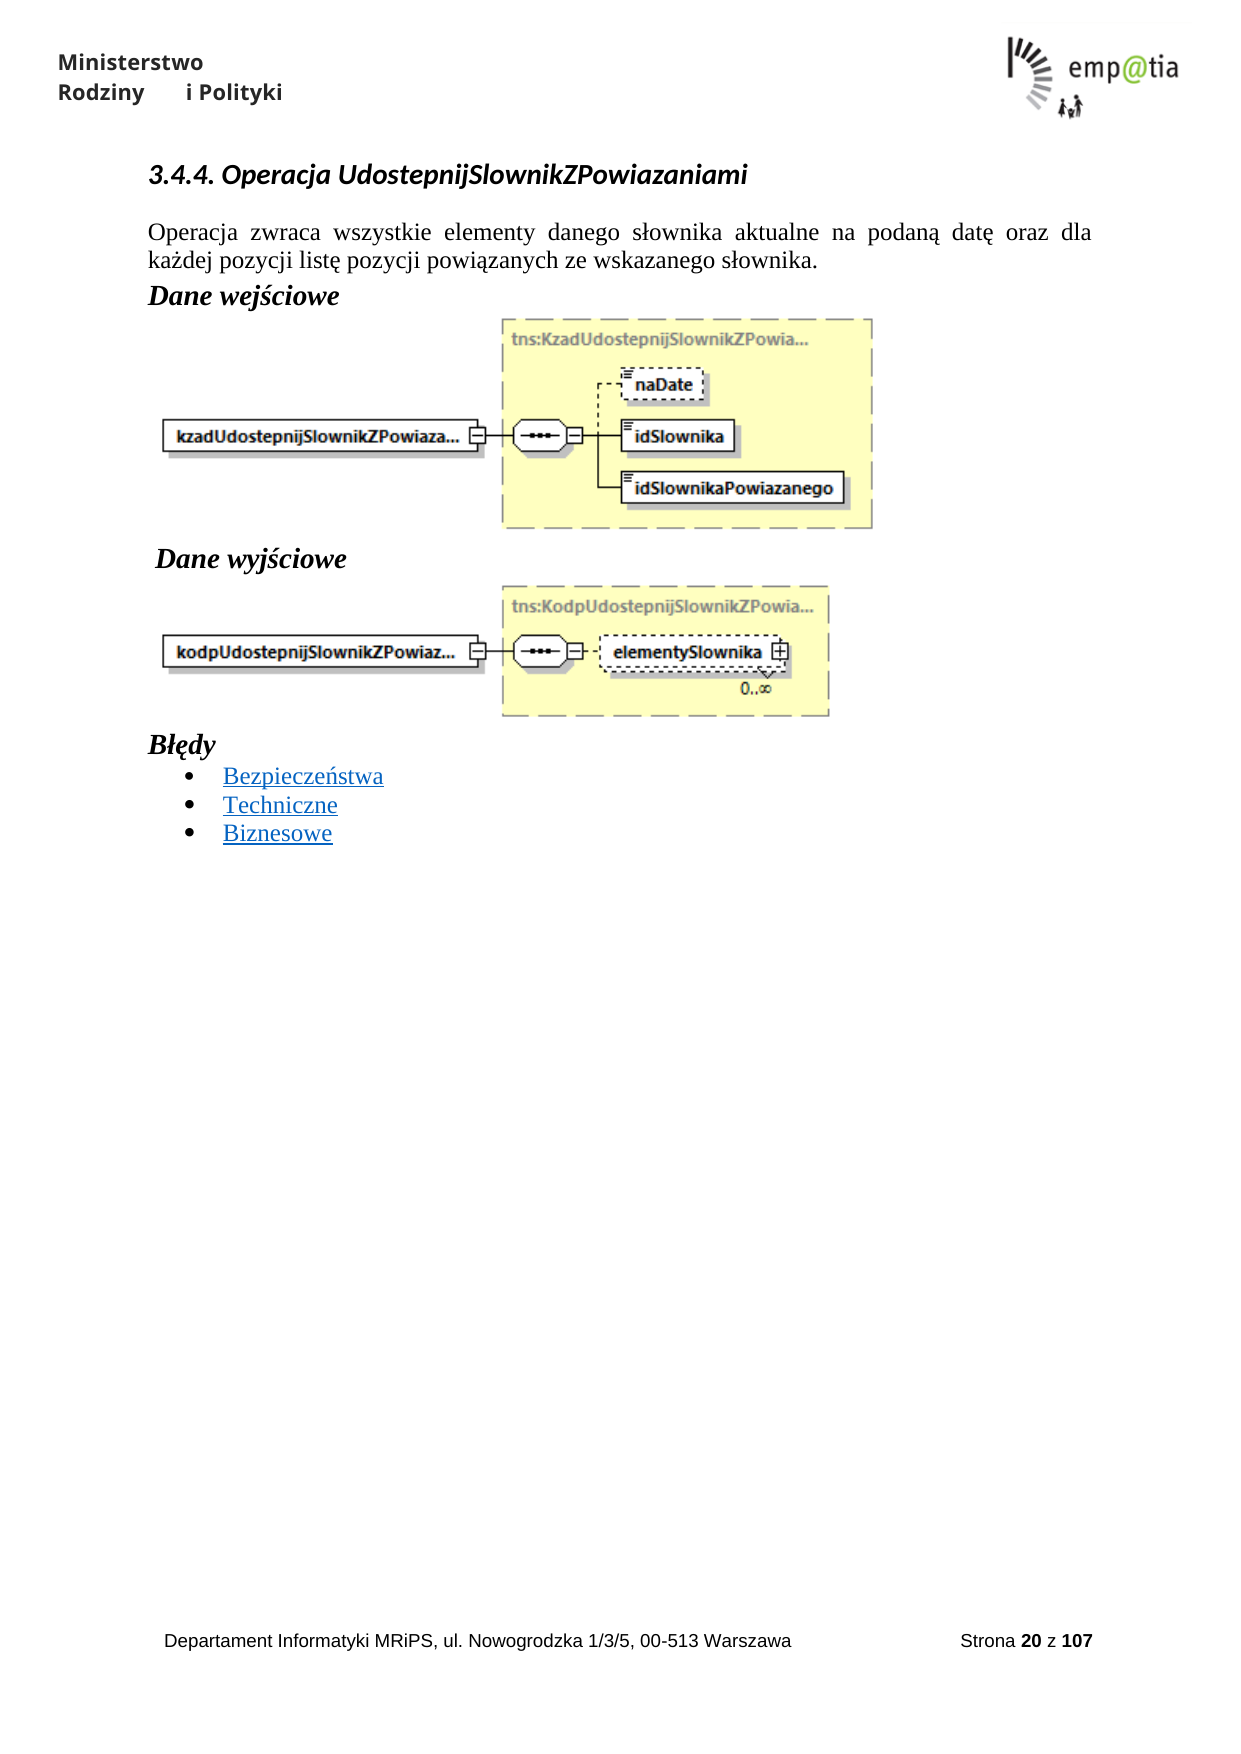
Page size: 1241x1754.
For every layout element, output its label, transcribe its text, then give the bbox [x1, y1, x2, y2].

picture [1001, 22, 1193, 128]
list Bezpieczeństwa [185, 761, 1093, 790]
subtitle Operacja UdostepnijSlownikZPowiazaniami [148, 156, 1093, 192]
subtitle Dane wyjściowe [148, 541, 1093, 575]
list Techniczne [185, 790, 1093, 818]
picture [147, 578, 860, 728]
text Operacja zwraca wszystkie elementy danego słownika aktualne na podaną datę oraz dla każdej pozycji listę pozycji powiązanych ze wskazanego słownika. [148, 217, 1093, 274]
list Biznesowe [185, 818, 1093, 847]
picture [147, 312, 887, 537]
